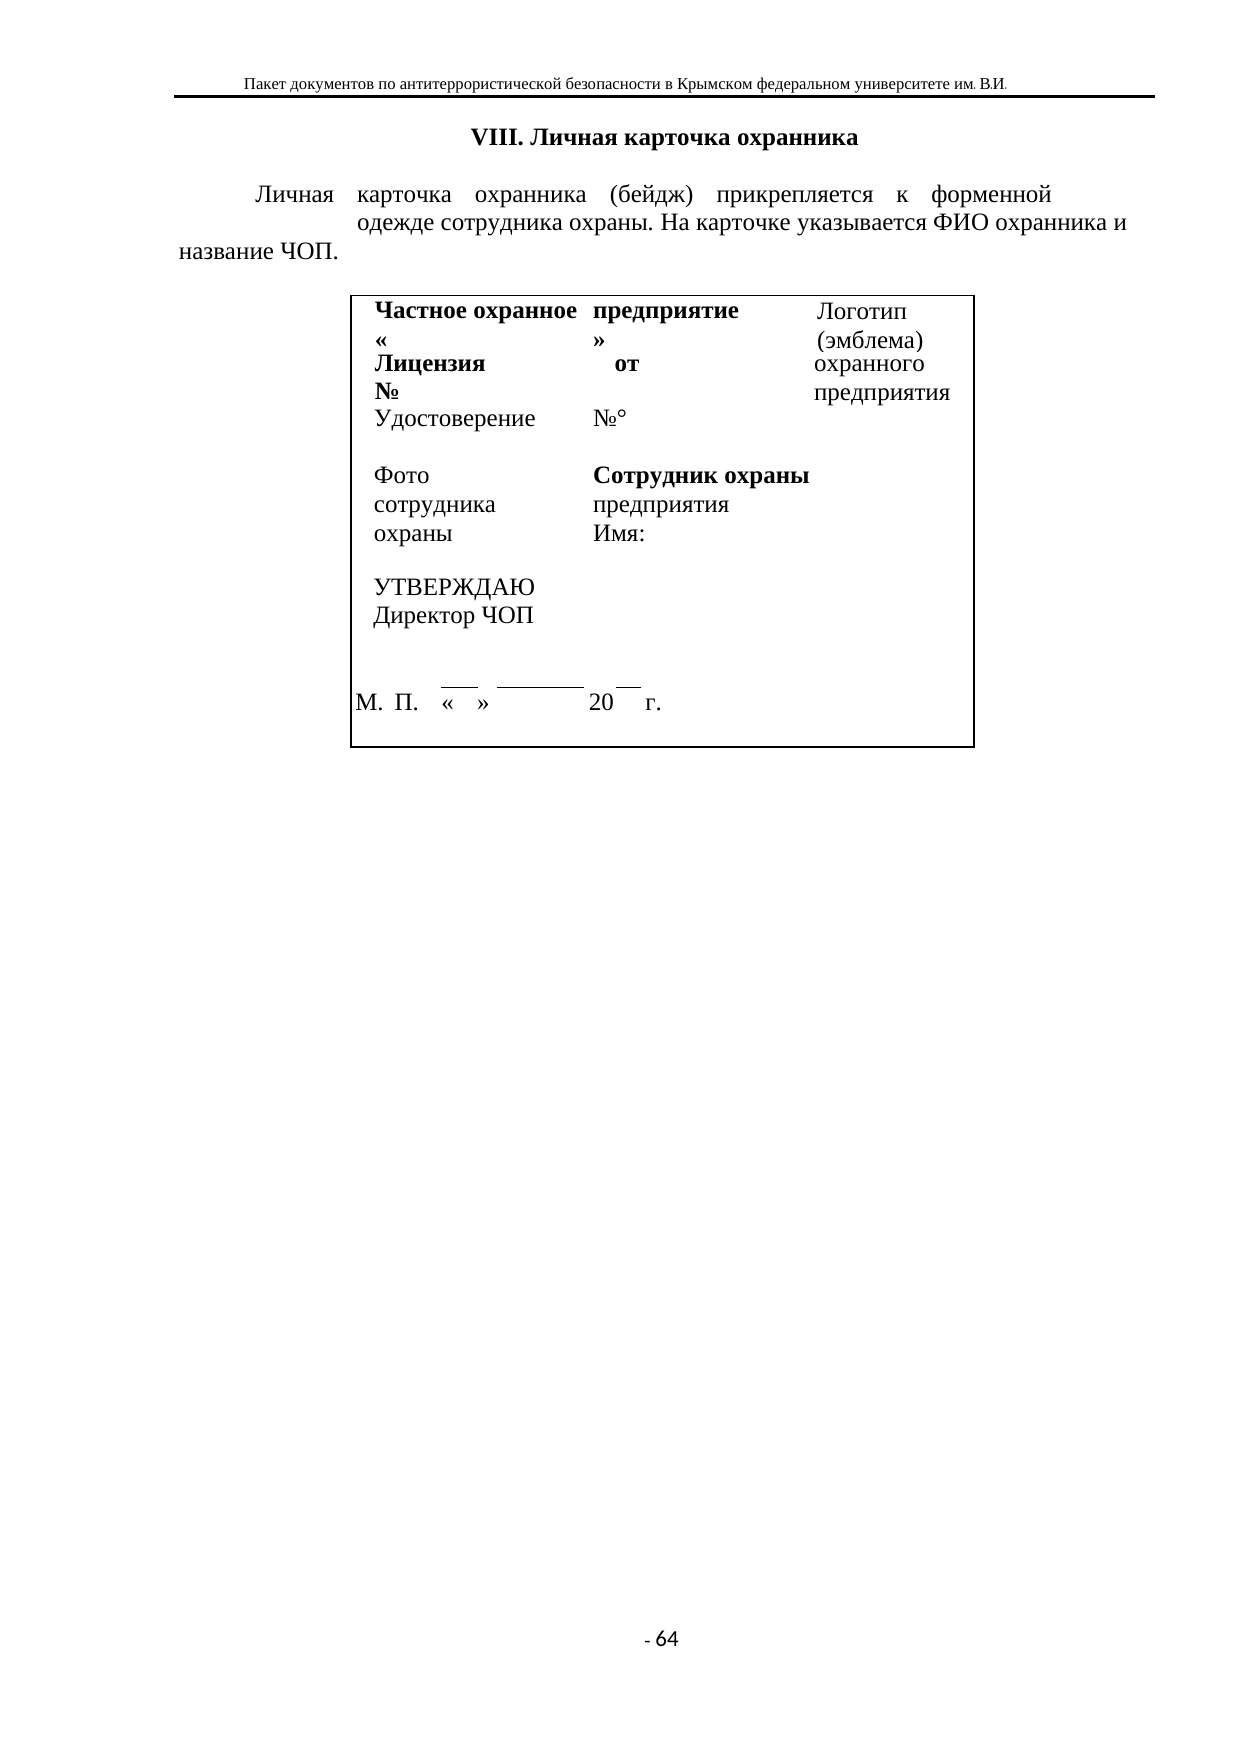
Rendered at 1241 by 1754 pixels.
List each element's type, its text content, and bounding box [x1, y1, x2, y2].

text Личная карточка охранника (бейдж) прикрепляется к форменной одежде сотрудника охраны. На карточке указывается ФИО охранника и название ЧОП. [179, 179, 1152, 265]
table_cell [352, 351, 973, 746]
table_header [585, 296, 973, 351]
list Личная карточка охранника [470, 122, 1167, 150]
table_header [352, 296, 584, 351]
